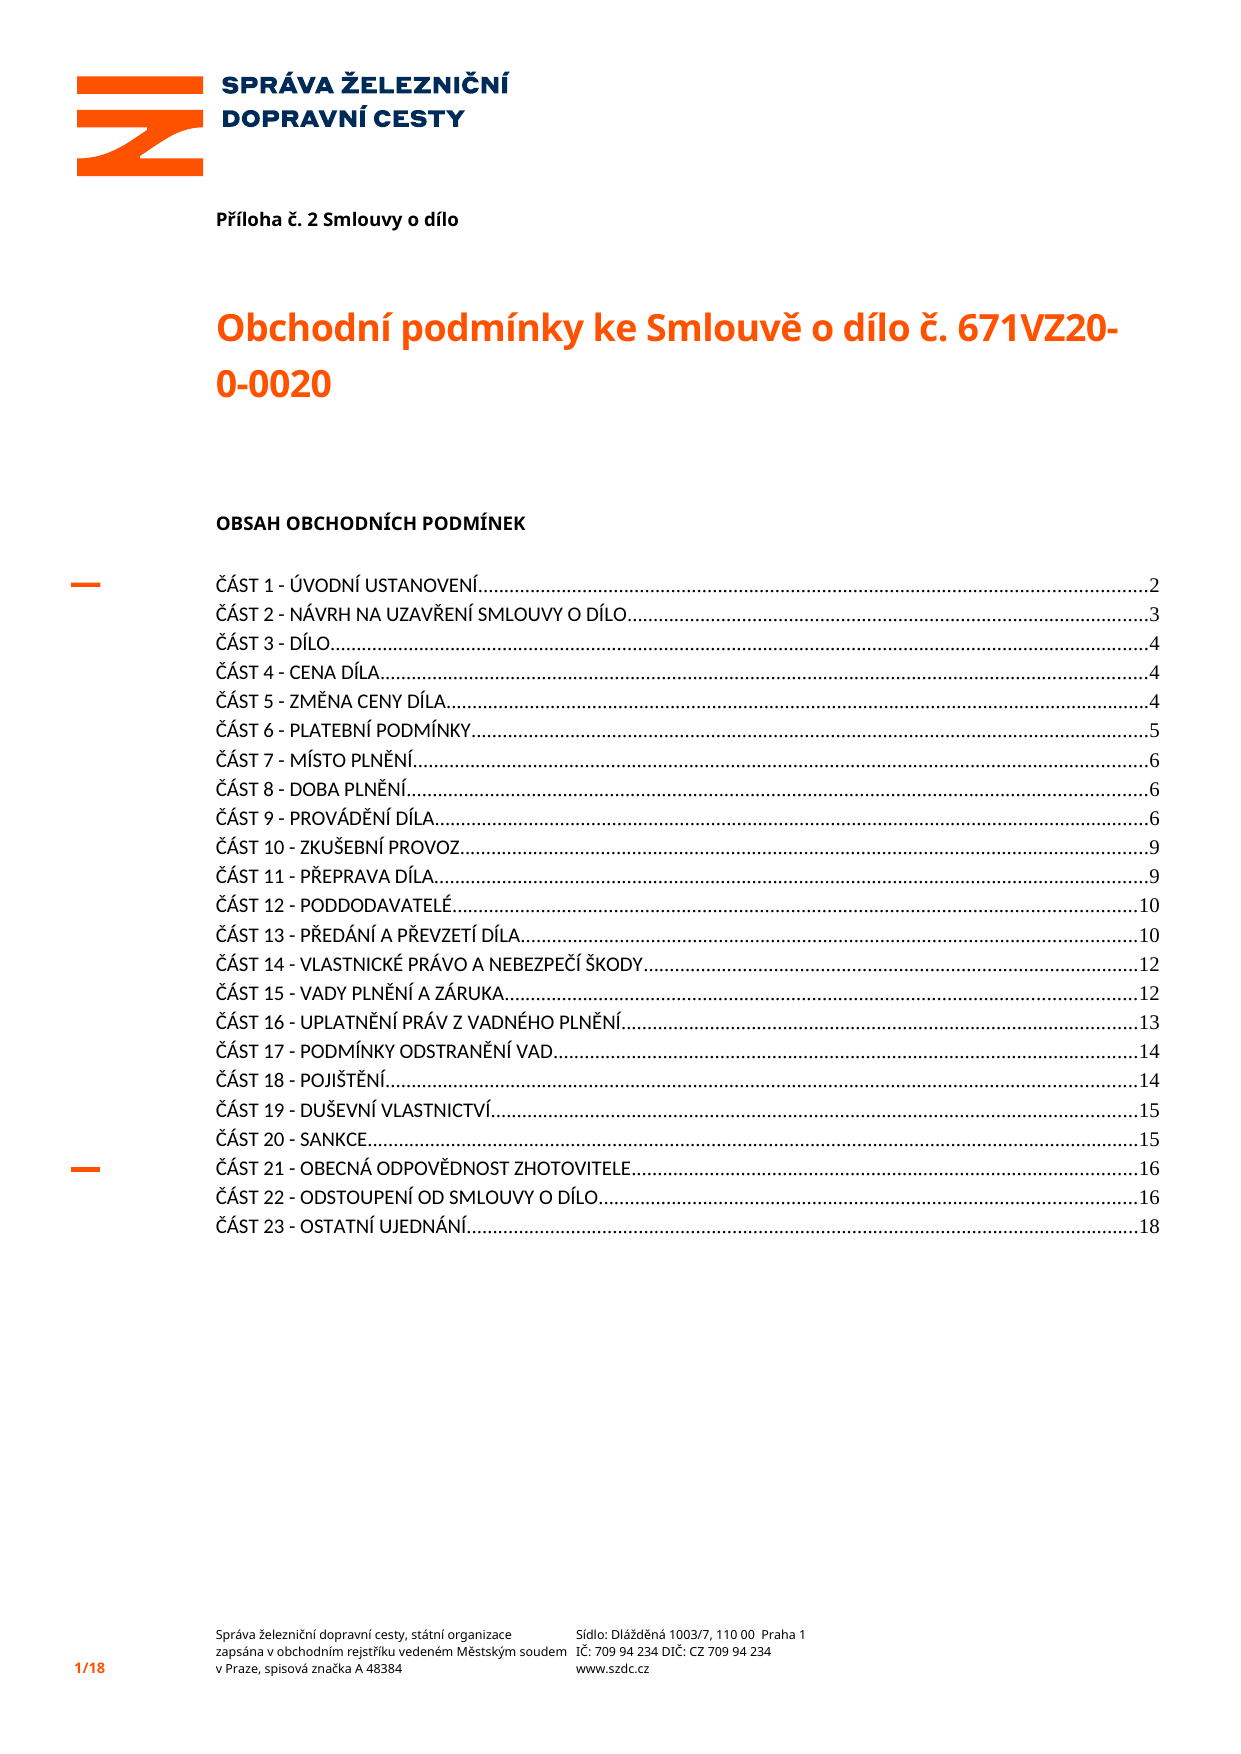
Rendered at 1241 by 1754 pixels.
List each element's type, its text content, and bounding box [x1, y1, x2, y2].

text ČÁST 17 - PODMÍNKY ODSTRANĚNÍ VAD 14 [216, 1038, 1122, 1064]
text ČÁST 7 - MÍSTO PLNĚNÍ 6 [216, 747, 1122, 772]
text ČÁST 9 - PROVÁDĚNÍ DÍLA 6 [216, 805, 1122, 831]
text ČÁST 5 - ZMĚNA CENY DÍLA 4 [216, 688, 1122, 714]
text ČÁST 10 - ZKUŠEBNÍ PROVOZ 9 [216, 834, 1122, 860]
text ČÁST 14 - VLASTNICKÉ PRÁVO A NEBEZPEČÍ ŠKODY 12 [216, 951, 1122, 976]
text ČÁST 6 - PLATEBNÍ PODMÍNKY 5 [216, 718, 1122, 743]
text ČÁST 13 - PŘEDÁNÍ A PŘEVZETÍ DÍLA 10 [216, 922, 1122, 947]
text ČÁST 18 - POJIŠTĚNÍ 14 [216, 1068, 1122, 1093]
text ČÁST 22 - ODSTOUPENÍ OD SMLOUVY O DÍLO 16 [216, 1184, 1122, 1210]
text ČÁST 19 - DUŠEVNÍ VLASTNICTVÍ 15 [216, 1097, 1122, 1122]
text ČÁST 20 - SANKCE 15 [216, 1126, 1122, 1151]
text Příloha č. 2 Smlouvy o dílo [216, 207, 1196, 232]
text ČÁST 15 - VADY PLNĚNÍ A ZÁRUKA 12 [216, 980, 1122, 1006]
text ČÁST 4 - CENA DÍLA 4 [216, 659, 1122, 685]
text ČÁST 12 - PODDODAVATELÉ 10 [216, 893, 1122, 918]
text ČÁST 1 - ÚVODNÍ USTANOVENÍ 2 [216, 572, 1122, 597]
text ČÁST 8 - DOBA PLNĚNÍ 6 [216, 776, 1122, 801]
text ČÁST 16 - UPLATNĚNÍ PRÁV Z VADNÉHO PLNĚNÍ 13 [216, 1009, 1122, 1035]
text ČÁST 11 - PŘEPRAVA DÍLA 9 [216, 863, 1122, 889]
text ČÁST 3 - DÍLO 4 [216, 630, 1122, 656]
text ČÁST 23 - OSTATNÍ UJEDNÁNÍ 18 [216, 1213, 1122, 1239]
text ČÁST 2 - NÁVRH NA UZAVŘENÍ SMLOUVY O DÍLO 3 [216, 601, 1122, 626]
text OBSAH OBCHODNÍCH PODMÍNEK [216, 510, 1122, 536]
text ČÁST 21 - OBECNÁ ODPOVĚDNOST ZHOTOVITELE 16 [216, 1155, 1122, 1181]
subtitle Obchodní podmínky ke Smlouvě o dílo č. 671VZ20-0-0020 [216, 302, 1122, 409]
